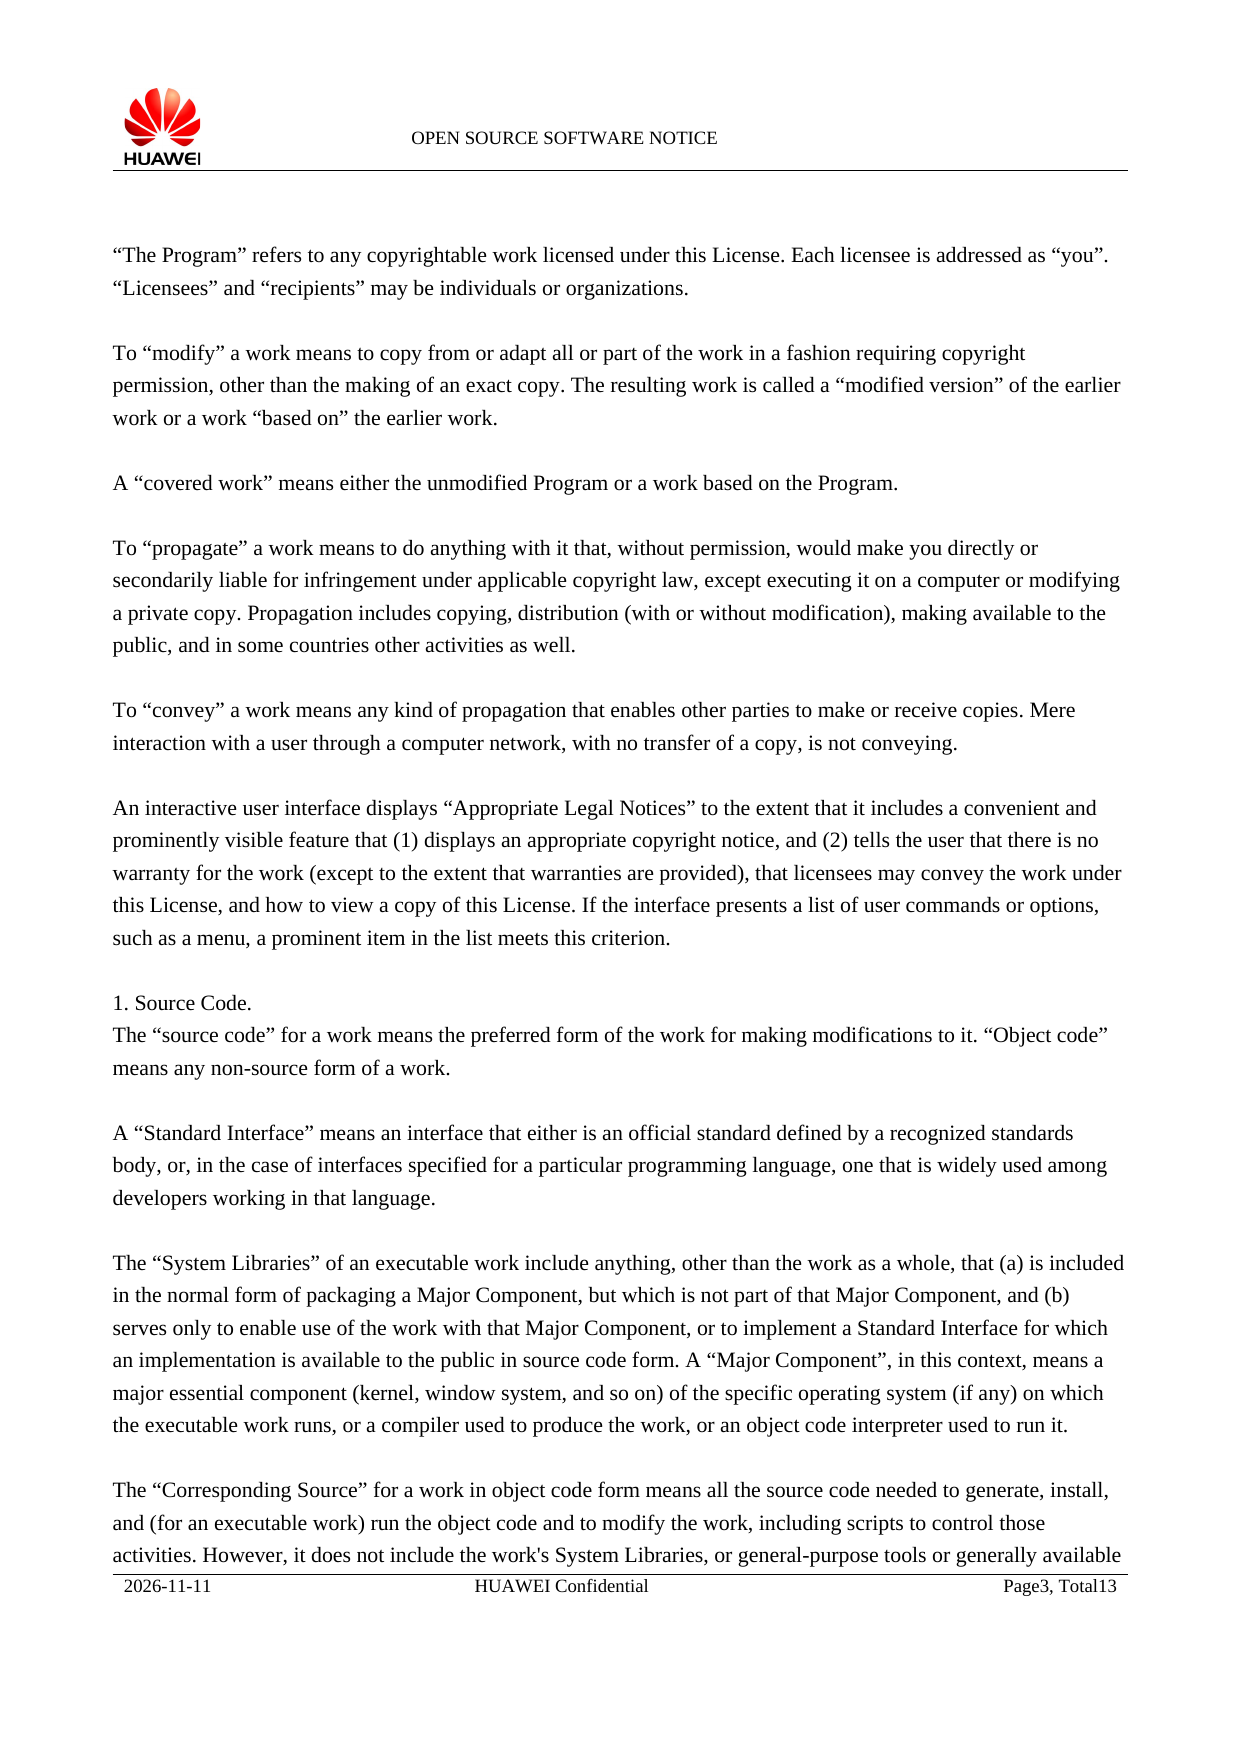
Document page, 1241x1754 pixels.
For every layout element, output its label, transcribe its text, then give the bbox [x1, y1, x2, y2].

picture [124, 88, 201, 165]
